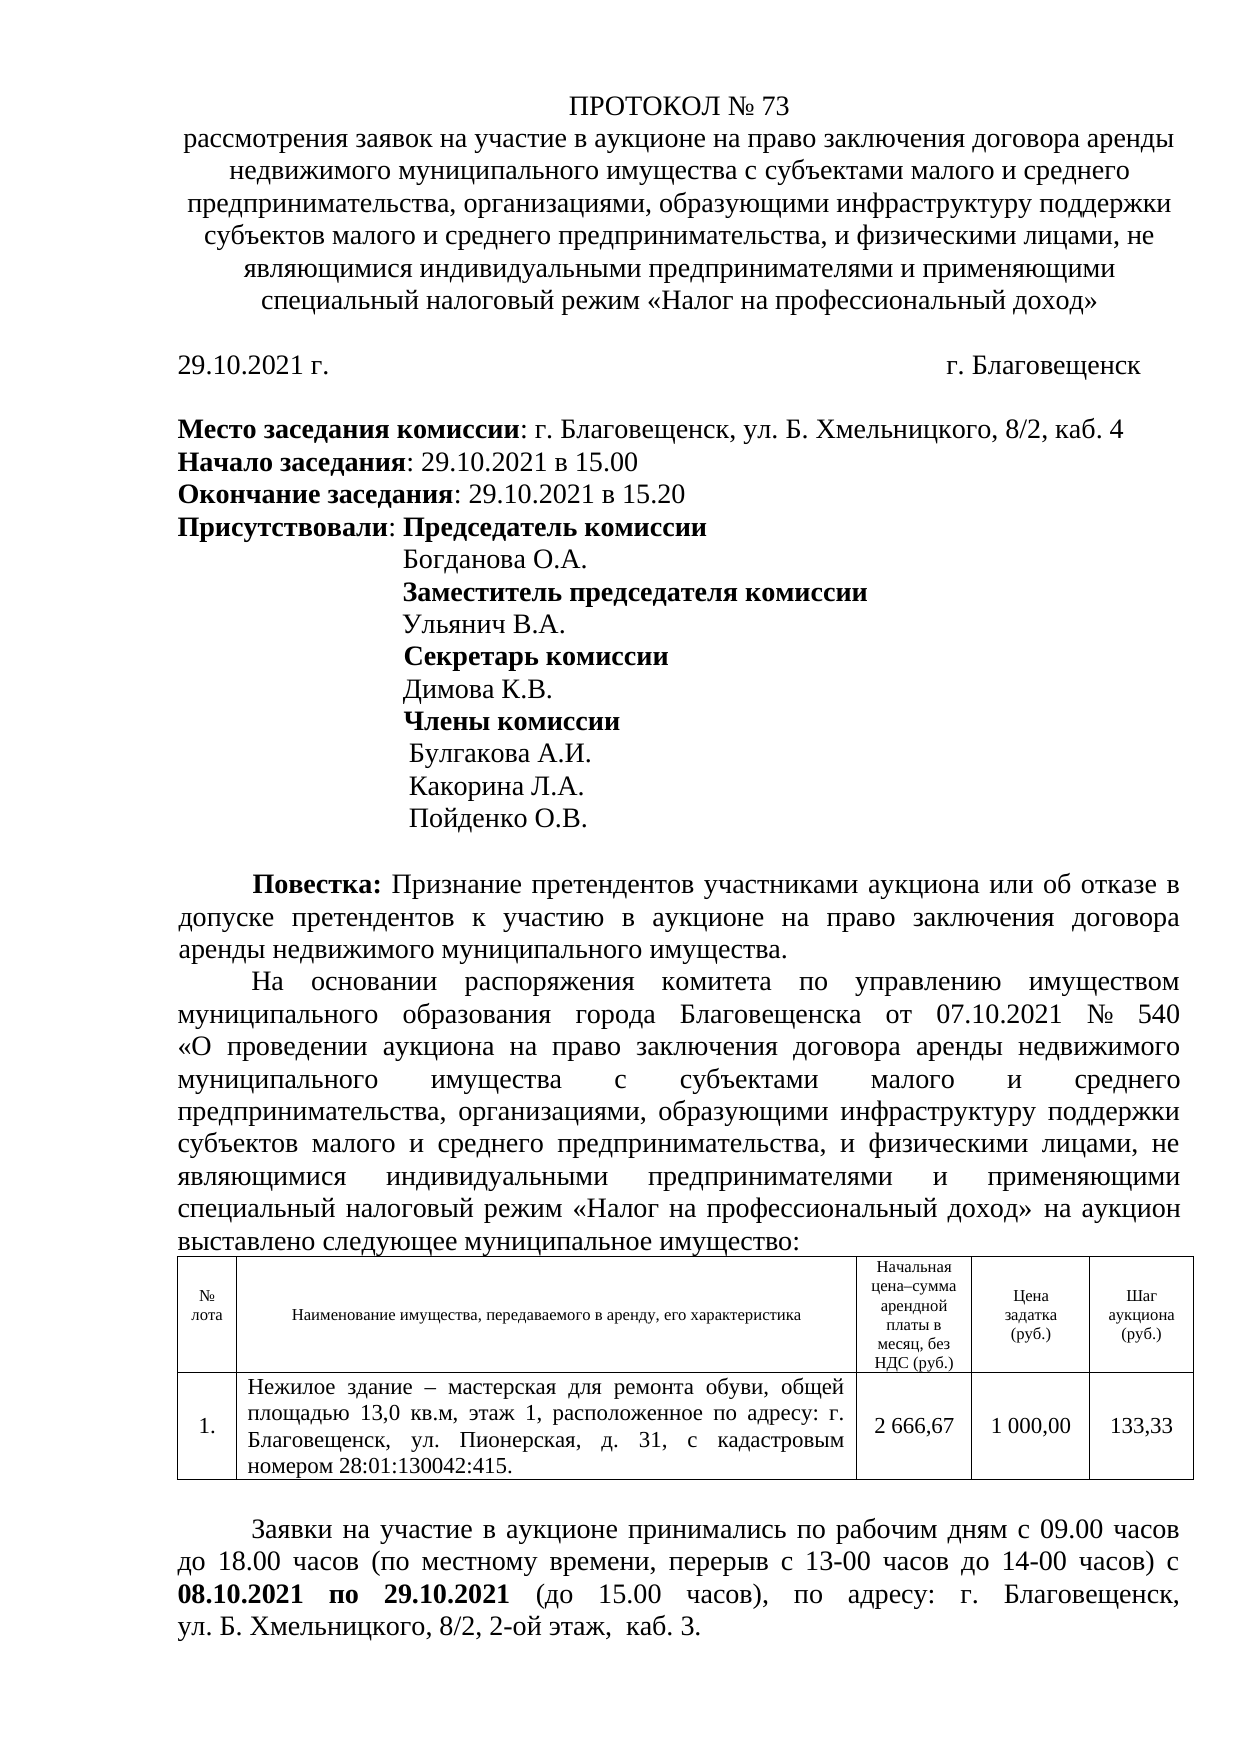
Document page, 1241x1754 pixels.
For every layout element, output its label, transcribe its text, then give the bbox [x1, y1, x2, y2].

text Булгакова А.И. [177, 737, 1181, 769]
text Заявки на участие в аукционе принимались по рабочим дням с 09.00 часов до 18.00 часов (по местному времени, перерыв с 13-00 часов до 14-00 часов) с 08.10.2021 по 29.10.2021 (до 15.00 часов), по адресу: г. Благовещенск, ул. Б. Хмельницкого, 8/2, 2-ой этаж, каб. 3. [177, 1512, 1181, 1642]
table_cell Нежилое здание – мастерская для ремонта обуви, общей площадью 13,0 кв.м, этаж 1, расположенное по адресу: г. Благовещенск, ул. Пионерская, д. 31, с кадастровым номером 28:01:130042:415. [237, 1373, 856, 1478]
table_header Наименование имущества, передаваемого в аренду, его характеристика [237, 1257, 856, 1372]
table_cell 133,33 [1090, 1373, 1193, 1478]
text Окончание заседания: 29.10.2021 в 15.20 [177, 477, 1181, 510]
text Димова К.В. [177, 672, 1181, 704]
text Заместитель председателя комиссии [177, 574, 1181, 607]
table_header № лота [178, 1257, 236, 1372]
text Повестка: Признание претендентов участниками аукциона или об отказе в допуске претендентов к участию в аукционе на право заключения договора аренды недвижимого муниципального имущества. [178, 867, 1181, 964]
table_cell 1. [178, 1373, 236, 1478]
text ПРОТОКОЛ № 73 [177, 89, 1181, 121]
table_cell 1 000,00 [972, 1373, 1089, 1478]
text Пойденко О.В. [177, 801, 1181, 834]
text На основании распоряжения комитета по управлению имуществом муниципального образования города Благовещенска от 07.10.2021 № 540 «О проведении аукциона на право заключения договора аренды недвижимого муниципального имущества с субъектами малого и среднего предпринимательства, организациями, образующими инфраструктуру поддержки субъектов малого и среднего предпринимательства, и физическими лицами, не являющимися индивидуальными предпринимателями и применяющими специальный налоговый режим «Налог на профессиональный доход» на аукцион выставлено следующее муниципальное имущество: [177, 964, 1181, 1256]
table_header Шаг аукциона (руб.) [1090, 1257, 1193, 1372]
text Место заседания комиссии: г. Благовещенск, ул. Б. Хмельницкого, 8/2, каб. 4 [177, 413, 1181, 445]
table_header Цена задатка (руб.) [972, 1257, 1089, 1372]
text Члены комиссии [177, 704, 1181, 737]
text Секретарь комиссии [177, 639, 1181, 672]
text Ульянич В.А. [177, 607, 1181, 639]
text Богданова О.А. [177, 542, 1181, 574]
table_cell 2 666,67 [857, 1373, 971, 1478]
text Начало заседания: 29.10.2021 в 15.00 [177, 445, 1181, 477]
text 29.10.2021 г. г. Благовещенск [177, 348, 1181, 380]
table_header Начальная цена–сумма арендной платы в месяц, без НДС (руб.) [857, 1257, 971, 1372]
text Присутствовали: Председатель комиссии [177, 510, 1181, 542]
text рассмотрения заявок на участие в аукционе на право заключения договора аренды недвижимого муниципального имущества с субъектами малого и среднего предпринимательства, организациями, образующими инфраструктуру поддержки субъектов малого и среднего предпринимательства, и физическими лицами, не являющимися индивидуальными предпринимателями и применяющими специальный налоговый режим «Налог на профессиональный доход» [177, 121, 1181, 315]
text Какорина Л.А. [177, 769, 1181, 801]
